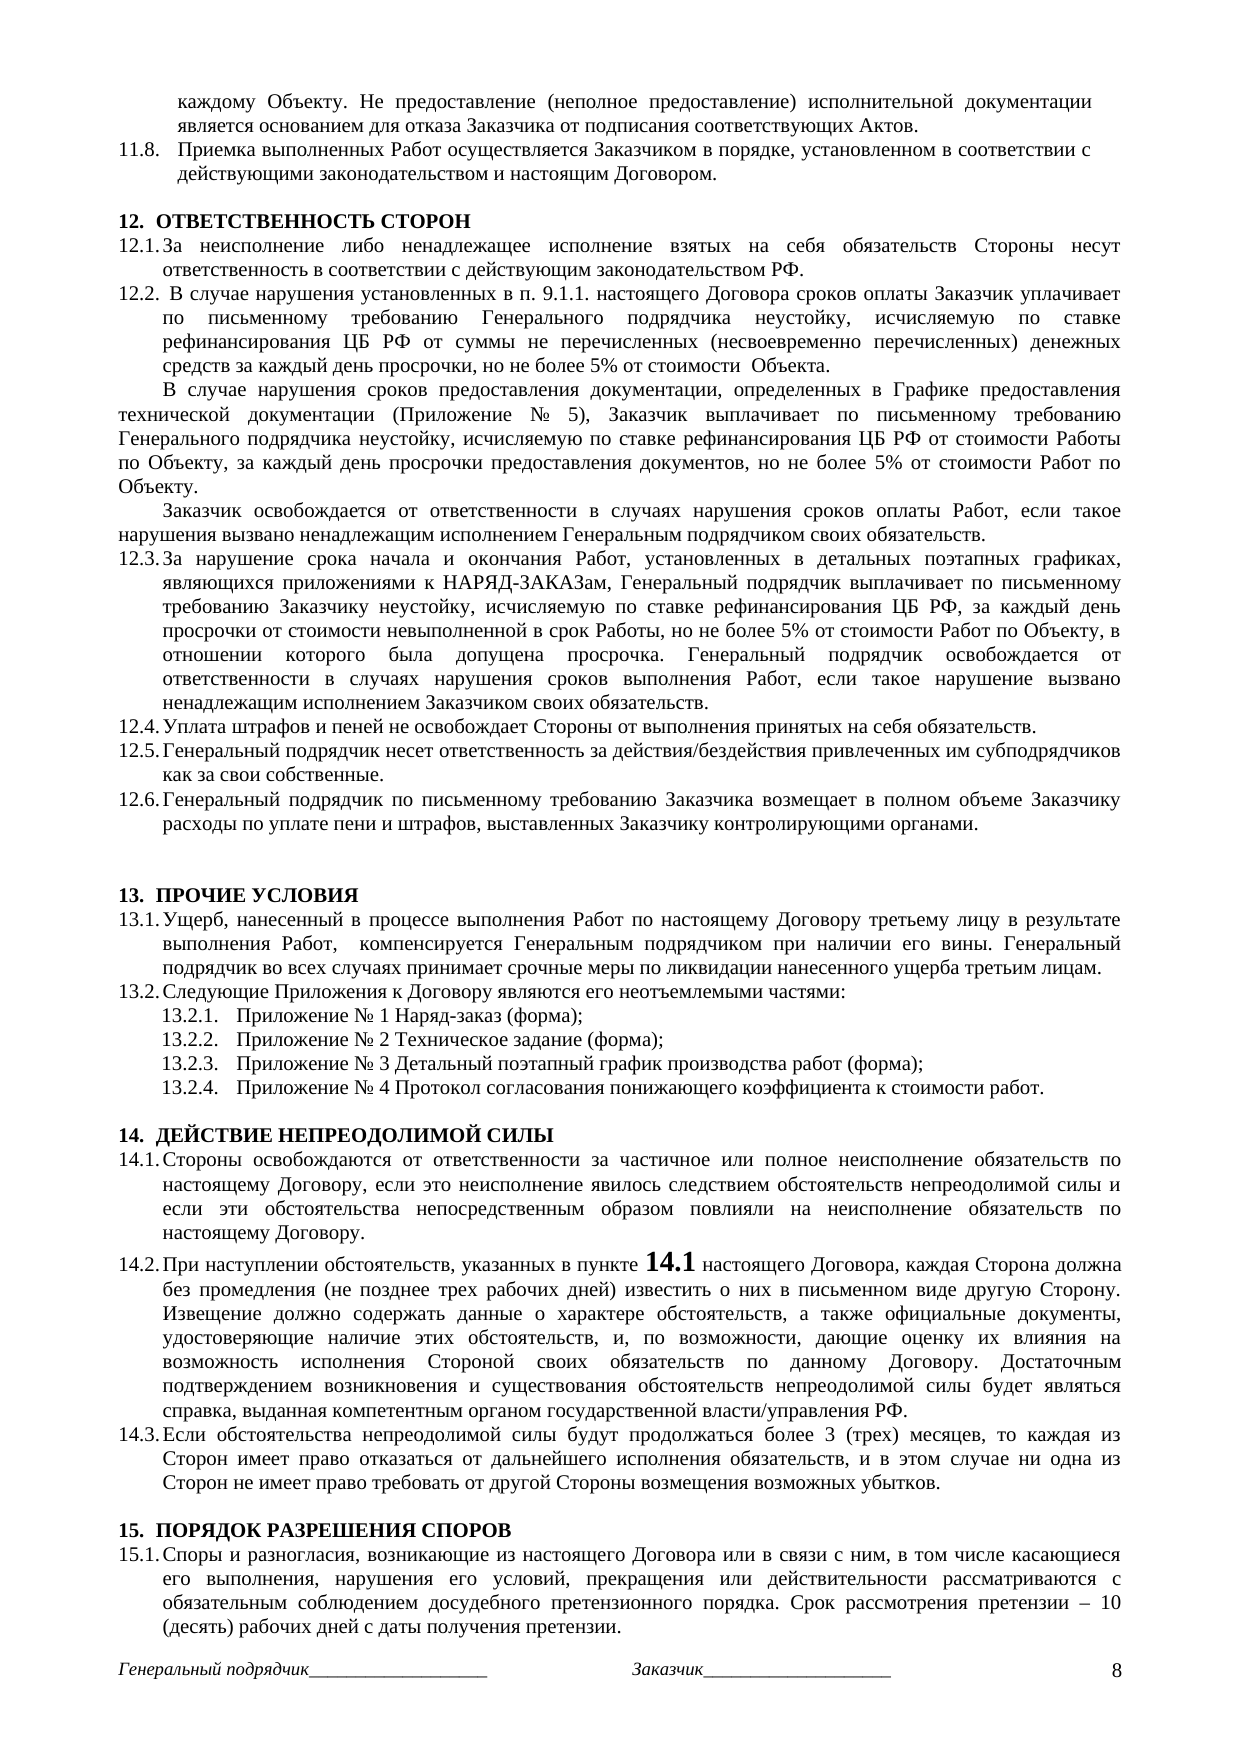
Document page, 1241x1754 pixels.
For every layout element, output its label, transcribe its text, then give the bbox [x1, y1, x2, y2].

subtitle Приложение № 1 Наряд-заказ (форма); [161, 1003, 1122, 1027]
subtitle Приложение № 4 Протокол согласования понижающего коэффициента к стоимости работ. [161, 1075, 1122, 1099]
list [118, 89, 1093, 137]
text Заказчик освобождается от ответственности в случаях нарушения сроков оплаты Работ, если такое нарушения вызвано ненадлежащим исполнением Генеральным подрядчиком своих обязательств. [118, 498, 1122, 546]
subtitle ПРОЧИЕ УСЛОВИЯ [118, 883, 1122, 907]
subtitle Если обстоятельства непреодолимой силы будут продолжаться более 3 (трех) месяцев, то каждая из Сторон имеет право отказаться от дальнейшего исполнения обязательств, и в этом случае ни одна из Сторон не имеет право требовать от другой Стороны возмещения возможных убытков. [118, 1422, 1122, 1494]
subtitle ОТВЕТСТВЕННОСТЬ СТОРОН [118, 209, 1122, 233]
list Генеральный подрядчик несет ответственность за действия/бездействия привлеченных им субподрядчиков как за свои собственные. [118, 738, 1122, 786]
subtitle Ущерб, нанесенный в процессе выполнения Работ по настоящему Договору третьему лицу в результате выполнения Работ, компенсируется Генеральным подрядчиком при наличии его вины. Генеральный подрядчик во всех случаях принимает срочные меры по ликвидации нанесенного ущерба третьим лицам. [118, 907, 1122, 979]
subtitle ПОРЯДОК РАЗРЕШЕНИЯ СПОРОВ [118, 1518, 1122, 1542]
subtitle Приложение № 3 Детальный поэтапный график производства работ (форма); [161, 1051, 1122, 1075]
list Споры и разногласия, возникающие из настоящего Договора или в связи с ним, в том числе касающиеся его выполнения, нарушения его условий, прекращения или действительности рассматриваются с обязательным соблюдением досудебного претензионного порядка. Срок рассмотрения претензии – 10 (десять) рабочих дней с даты получения претензии. [118, 1542, 1122, 1638]
subtitle Следующие Приложения к Договору являются его неотъемлемыми частями: [118, 979, 1122, 1003]
list За неисполнение либо ненадлежащее исполнение взятых на себя обязательств Стороны несут ответственность в соответствии с действующим законодательством РФ. [118, 233, 1122, 281]
list Приемка выполненных Работ осуществляется Заказчиком в порядке, установленном в соответствии с действующими законодательством и настоящим Договором. [118, 137, 1093, 185]
list Генеральный подрядчик по письменному требованию Заказчика возмещает в полном объеме Заказчику расходы по уплате пени и штрафов, выставленных Заказчику контролирующими органами. [118, 786, 1122, 834]
subtitle ДЕЙСТВИЕ НЕПРЕОДОЛИМОЙ СИЛЫ [118, 1123, 1122, 1147]
subtitle При наступлении обстоятельств, указанных в пункте 14.1 настоящего Договора, каждая Сторона должна без промедления (не позднее трех рабочих дней) известить о них в письменном виде другую Сторону. Извещение должно содержать данные о характере обстоятельств, а также официальные документы, удостоверяющие наличие этих обстоятельств, и, по возможности, дающие оценку их влияния на возможность исполнения Стороной своих обязательств по данному Договору. Достаточным подтверждением возникновения и существования обстоятельств непреодолимой силы будет являться справка, выданная компетентным органом государственной власти/управления РФ. [118, 1244, 1122, 1422]
text В случае нарушения сроков предоставления документации, определенных в Графике предоставления технической документации (Приложение № 5), Заказчик выплачивает по письменному требованию Генерального подрядчика неустойку, исчисляемую по ставке рефинансирования ЦБ РФ от стоимости Работы по Объекту, за каждый день просрочки предоставления документов, но не более 5% от стоимости Работ по Объекту. [118, 377, 1122, 498]
list Уплата штрафов и пеней не освобождает Стороны от выполнения принятых на себя обязательств. [118, 714, 1122, 738]
list За нарушение срока начала и окончания Работ, установленных в детальных поэтапных графиках, являющихся приложениями к НАРЯД-ЗАКАЗам, Генеральный подрядчик выплачивает по письменному требованию Заказчику неустойку, исчисляемую по ставке рефинансирования ЦБ РФ, за каждый день просрочки от стоимости невыполненной в срок Работы, но не более 5% от стоимости Работ по Объекту, в отношении которого была допущена просрочка. Генеральный подрядчик освобождается от ответственности в случаях нарушения сроков выполнения Работ, если такое нарушение вызвано ненадлежащим исполнением Заказчиком своих обязательств. [118, 546, 1122, 714]
subtitle Приложение № 2 Техническое задание (форма); [161, 1027, 1122, 1051]
subtitle Стороны освобождаются от ответственности за частичное или полное неисполнение обязательств по настоящему Договору, если это неисполнение явилось следствием обстоятельств непреодолимой силы и если эти обстоятельства непосредственным образом повлияли на неисполнение обязательств по настоящему Договору. [118, 1147, 1122, 1244]
list В случае нарушения установленных в п. 9.1.1. настоящего Договора сроков оплаты Заказчик уплачивает по письменному требованию Генерального подрядчика неустойку, исчисляемую по ставке рефинансирования ЦБ РФ от суммы не перечисленных (несвоевременно перечисленных) денежных средств за каждый день просрочки, но не более 5% от стоимости Объекта. [118, 281, 1122, 377]
